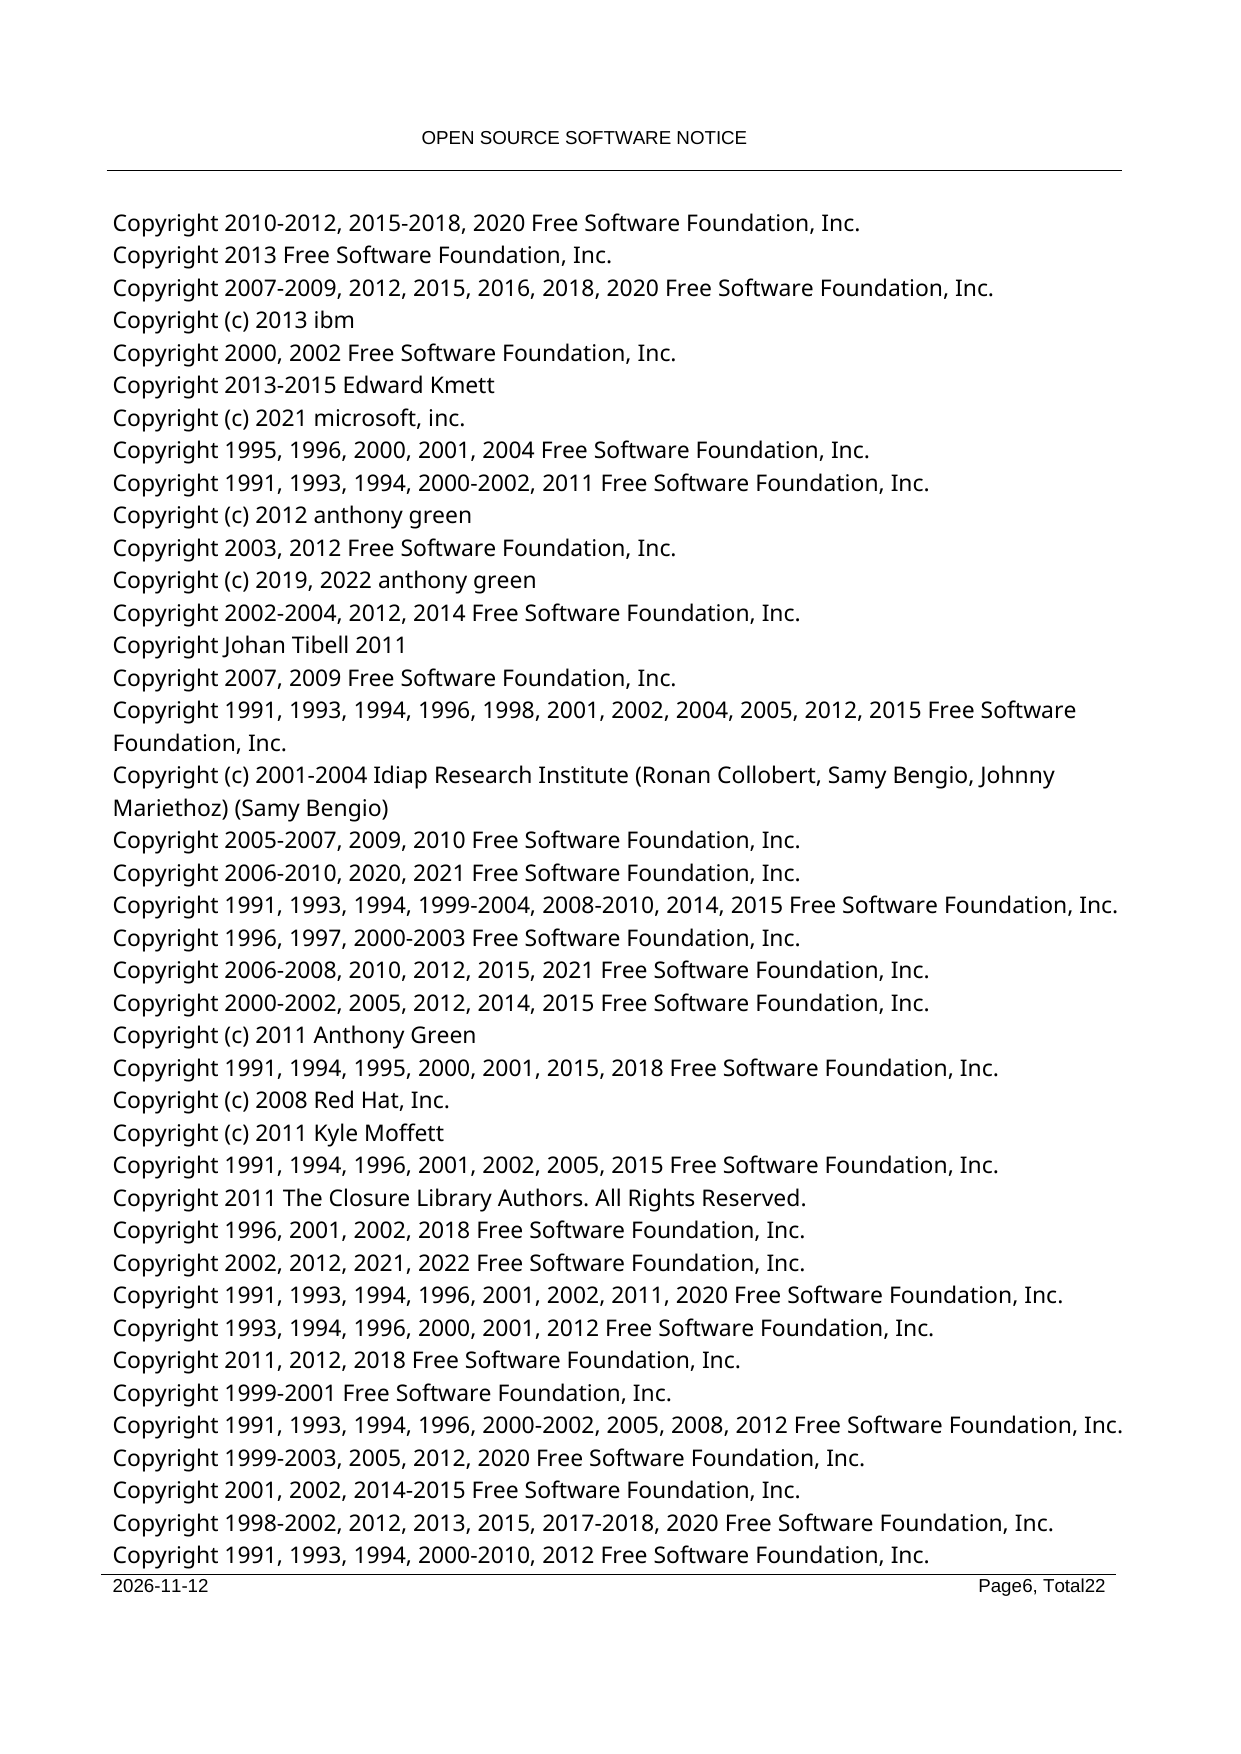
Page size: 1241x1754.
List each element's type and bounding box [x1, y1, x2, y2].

text [112, 206, 1128, 1571]
